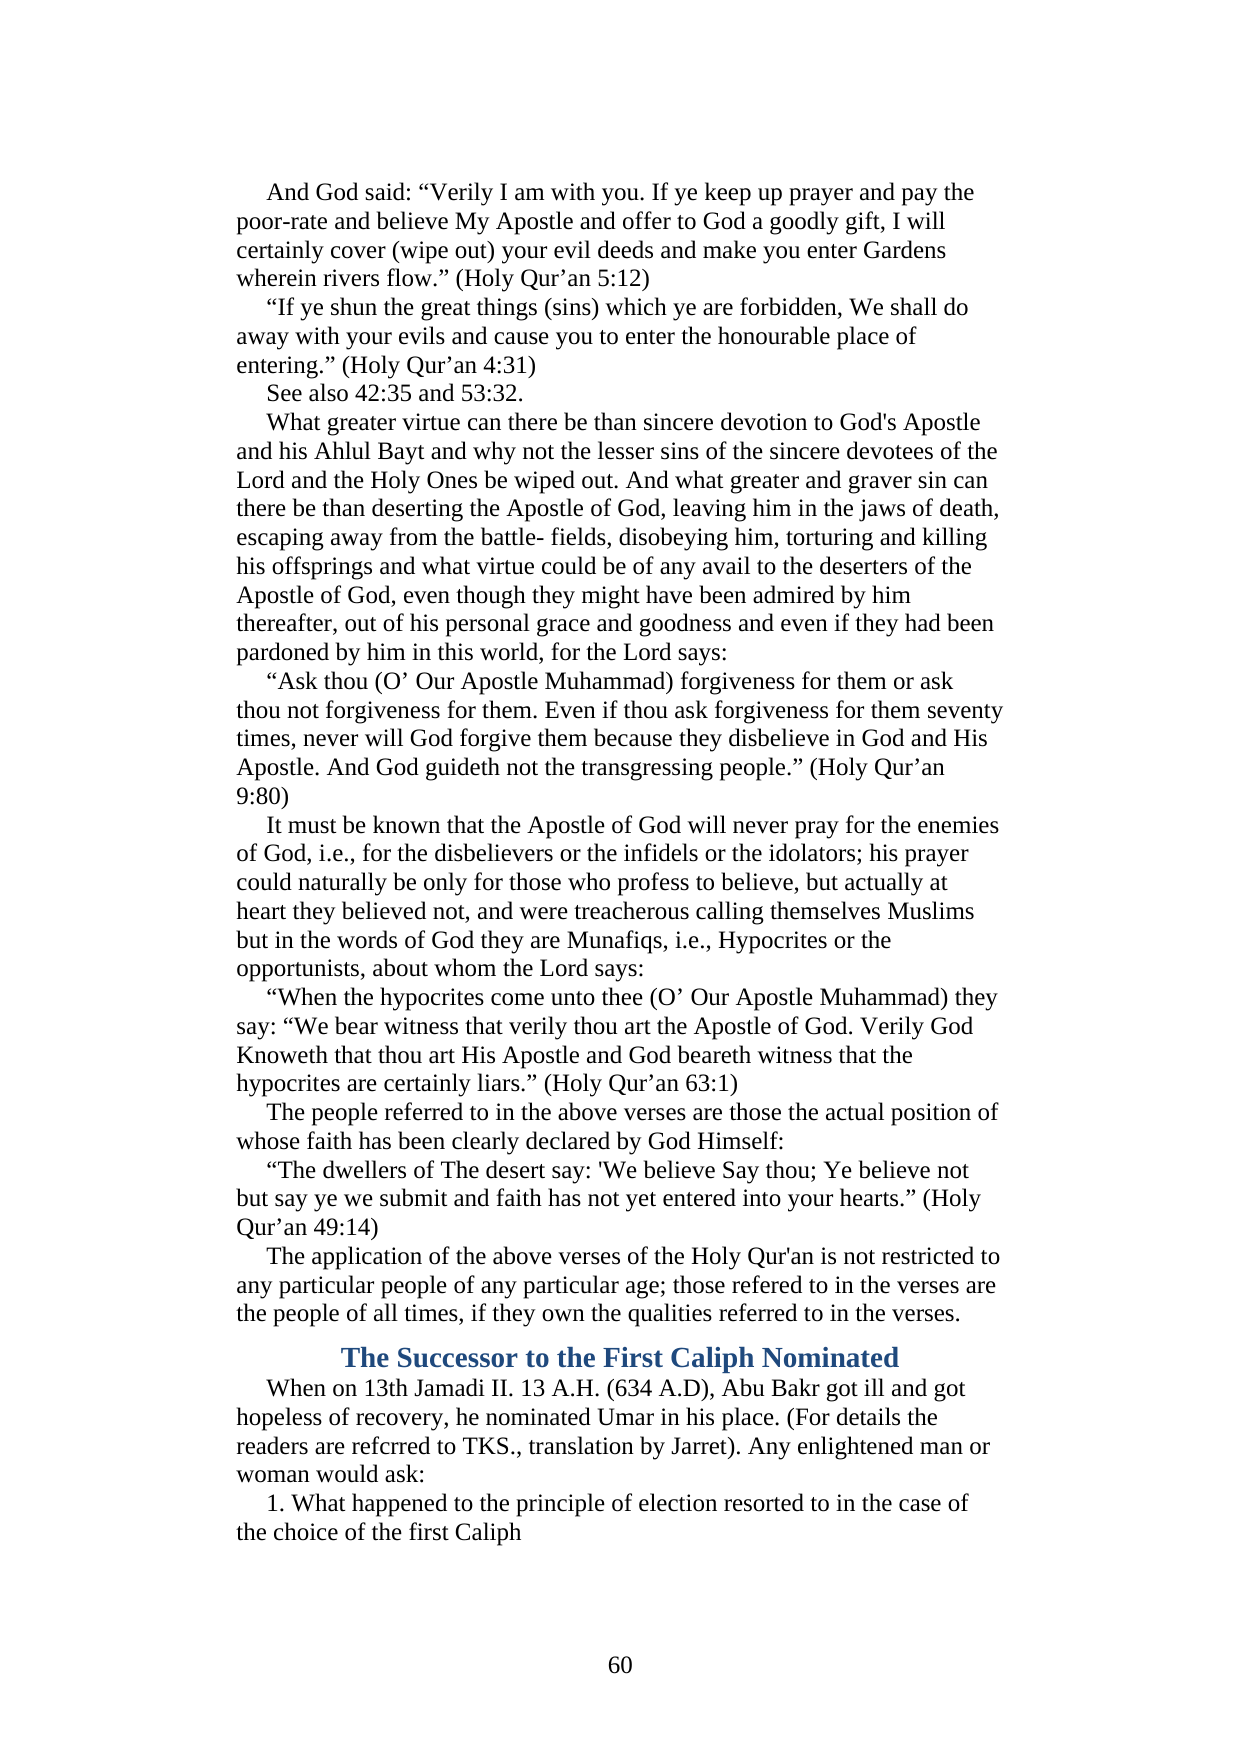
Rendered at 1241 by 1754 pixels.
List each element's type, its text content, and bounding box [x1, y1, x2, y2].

text The application of the above verses of the Holy Qur'an is not restricted to any particular people of any particular age; those refered to in the verses are the people of all times, if they own the qualities referred to in the verses. [236, 1241, 1004, 1327]
text It must be known that the Apostle of God will never pray for the enemies of God, i.e., for the disbelievers or the infidels or the idolators; his prayer could naturally be only for those who profess to believe, but actually at heart they believed not, and were treacherous calling themselves Muslims but in the words of God they are Munafiqs, i.e., Hypocrites or the opportunists, about whom the Lord says: [236, 810, 1004, 982]
text See also 42:35 and 53:32. [236, 378, 1004, 407]
subtitle The Successor to the First Caliph Nominated [236, 1340, 1004, 1373]
text The people referred to in the above verses are those the actual position of whose faith has been clearly declared by God Himself: [236, 1097, 1004, 1155]
text When on 13th Jamadi II. 13 A.H. (634 A.D), Abu Bakr got ill and got hopeless of recovery, he nominated Umar in his place. (For details the readers are refcrred to TKS., translation by Jarret). Any enlightened man or woman would ask: [236, 1373, 1004, 1488]
text “The dwellers of The desert say: 'We believe Say thou; Ye believe not but say ye we submit and faith has not yet entered into your hearts.” (Holy Qur’an 49:14) [236, 1155, 1004, 1241]
text 1. What happened to the principle of election resorted to in the case of the choice of the first Caliph [236, 1488, 1004, 1546]
text What greater virtue can there be than sincere devotion to God's Apostle and his Ahlul Bayt and why not the lesser sins of the sincere devotees of the Lord and the Holy Ones be wiped out. And what greater and graver sin can there be than deserting the Apostle of God, leaving him in the jaws of death, escaping away from the battle- fields, disobeying him, torturing and killing his offsprings and what virtue could be of any avail to the deserters of the Apostle of God, even though they might have been admired by him thereafter, out of his personal grace and goodness and even if they had been pardoned by him in this world, for the Lord says: [236, 407, 1004, 666]
text “Ask thou (O’ Our Apostle Muhammad) forgiveness for them or ask thou not forgiveness for them. Even if thou ask forgiveness for them seventy times, never will God forgive them because they disbelieve in God and His Apostle. And God guideth not the transgressing people.” (Holy Qur’an 9:80) [236, 666, 1004, 810]
text “When the hypocrites come unto thee (O’ Our Apostle Muhammad) they say: “We bear witness that verily thou art the Apostle of God. Verily God Knoweth that thou art His Apostle and God beareth witness that the hypocrites are certainly liars.” (Holy Qur’an 63:1) [236, 982, 1004, 1097]
text “If ye shun the great things (sins) which ye are forbidden, We shall do away with your evils and cause you to enter the honourable place of entering.” (Holy Qur’an 4:31) [236, 292, 1004, 378]
text And God said: “Verily I am with you. If ye keep up prayer and pay the poor-rate and believe My Apostle and offer to God a goodly gift, I will certainly cover (wipe out) your evil deeds and make you enter Gardens wherein rivers flow.” (Holy Qur’an 5:12) [236, 177, 1004, 292]
